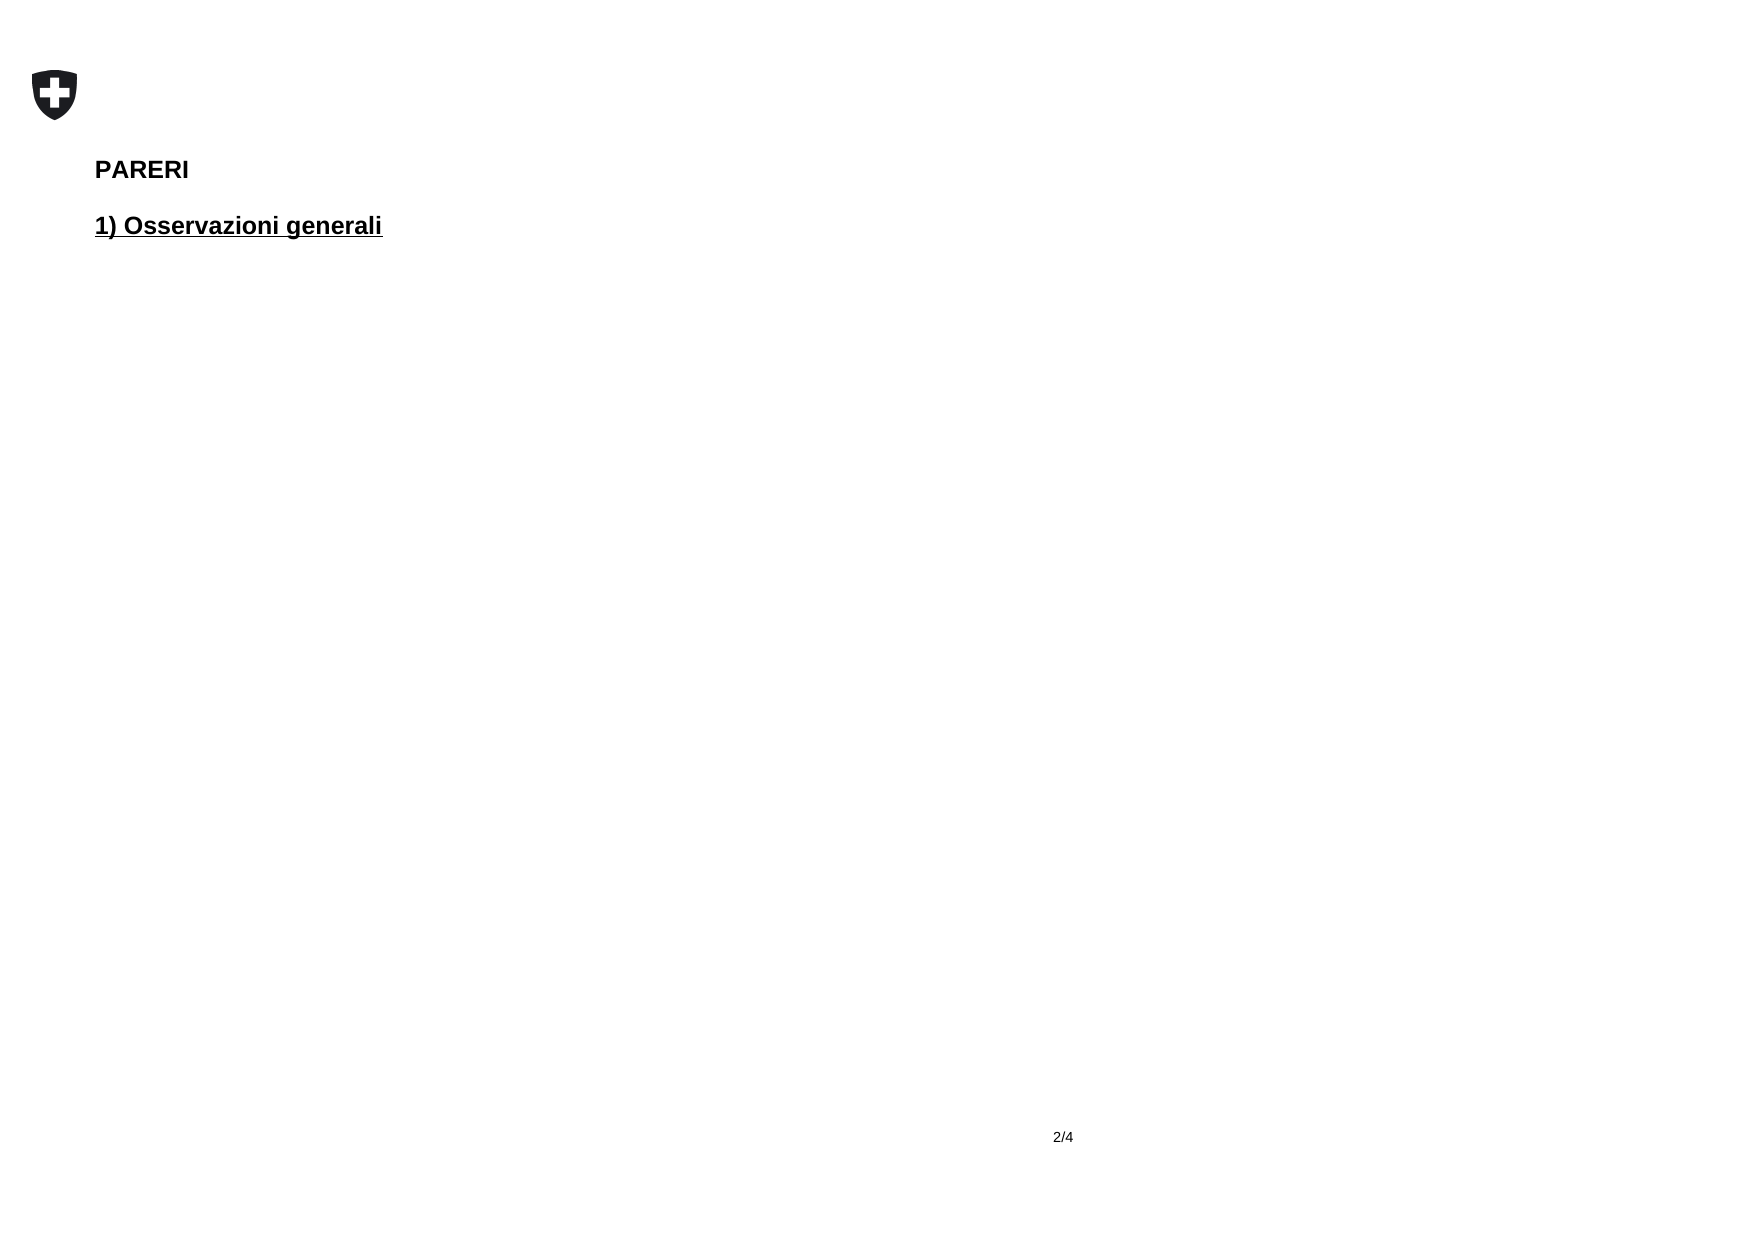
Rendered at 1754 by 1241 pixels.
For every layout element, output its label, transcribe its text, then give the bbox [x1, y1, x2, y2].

picture [32, 70, 78, 121]
text 1) Osservazioni generali [94, 212, 1636, 239]
text PARERI [94, 155, 1636, 184]
